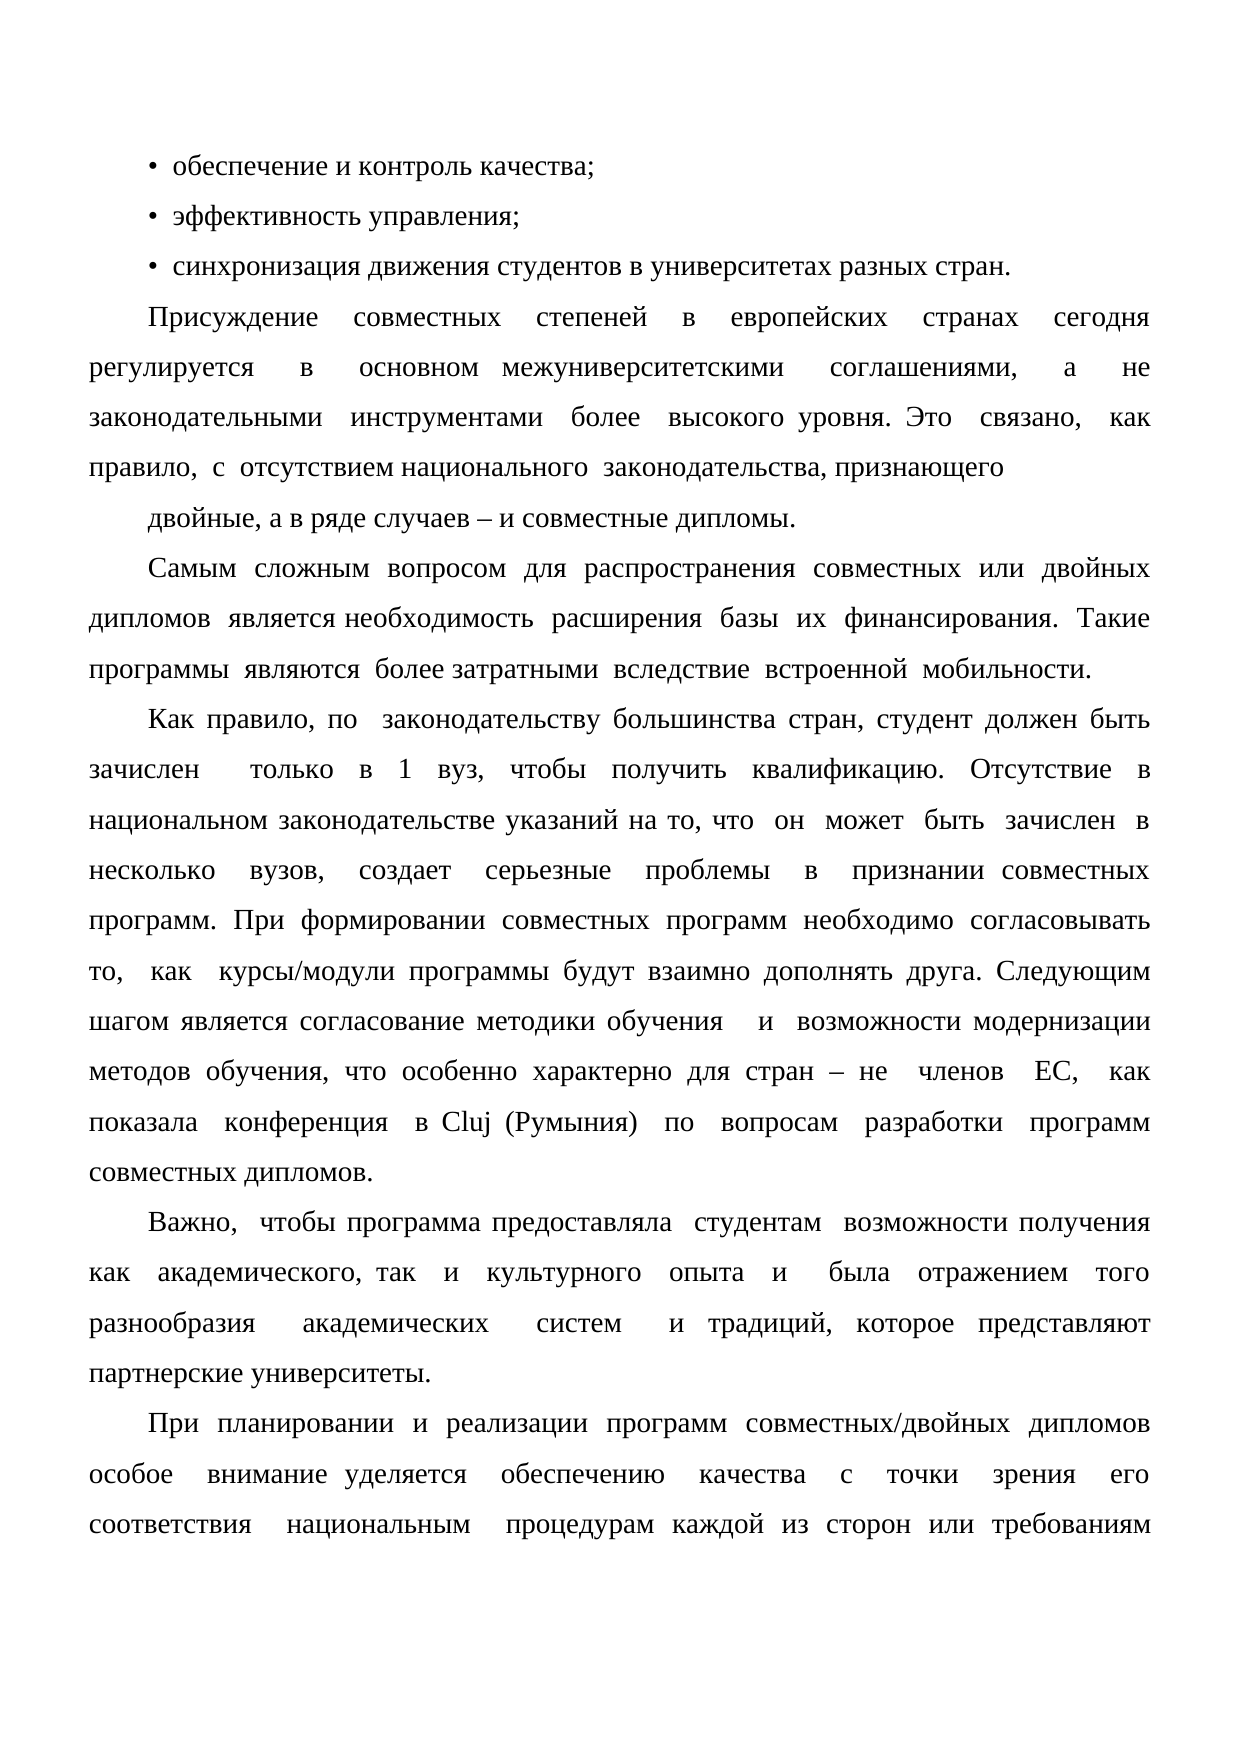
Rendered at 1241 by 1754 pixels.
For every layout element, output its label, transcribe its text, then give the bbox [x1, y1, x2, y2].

text • синхронизация движения студентов в университетах разных стран. [89, 248, 1152, 282]
text • эффективность управления; [89, 198, 1152, 232]
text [89, 1406, 1152, 1540]
text Как правило, по законодательству большинства стран, студент должен быть зачислен только в 1 вуз, чтобы получить квалификацию. Отсутствие в национальном законодательстве указаний на то, что он может быть зачислен в несколько вузов, создает серьезные проблемы в признании совместных программ. При формировании совместных программ необходимо согласовывать то, как курсы/модули программы будут взаимно дополнять друга. Следующим шагом является согласование методики обучения и возможности модернизации методов обучения, что особенно характерно для стран – не членов ЕС, как показала конференция в Cluj (Румыния) по вопросам разработки программ совместных дипломов. [89, 701, 1152, 1187]
text двойные, а в ряде случаев – и совместные дипломы. [89, 500, 1152, 533]
text Присуждение совместных степеней в европейских странах сегодня регулируется в основном межуниверситетскими соглашениями, а не законодательными инструментами более высокого уровня. Это связано, как правило, с отсутствием национального законодательства, признающего [89, 299, 1152, 483]
text • обеспечение и контроль качества; [89, 148, 1152, 181]
text Важно, чтобы программа предоставляла студентам возможности получения как академического, так и культурного опыта и была отражением того разнообразия академических систем и традиций, которое представляют партнерские университеты. [89, 1204, 1152, 1389]
text Самым сложным вопросом для распространения совместных или двойных дипломов является необходимость расширения базы их финансирования. Такие программы являются более затратными вследствие встроенной мобильности. [89, 550, 1152, 684]
